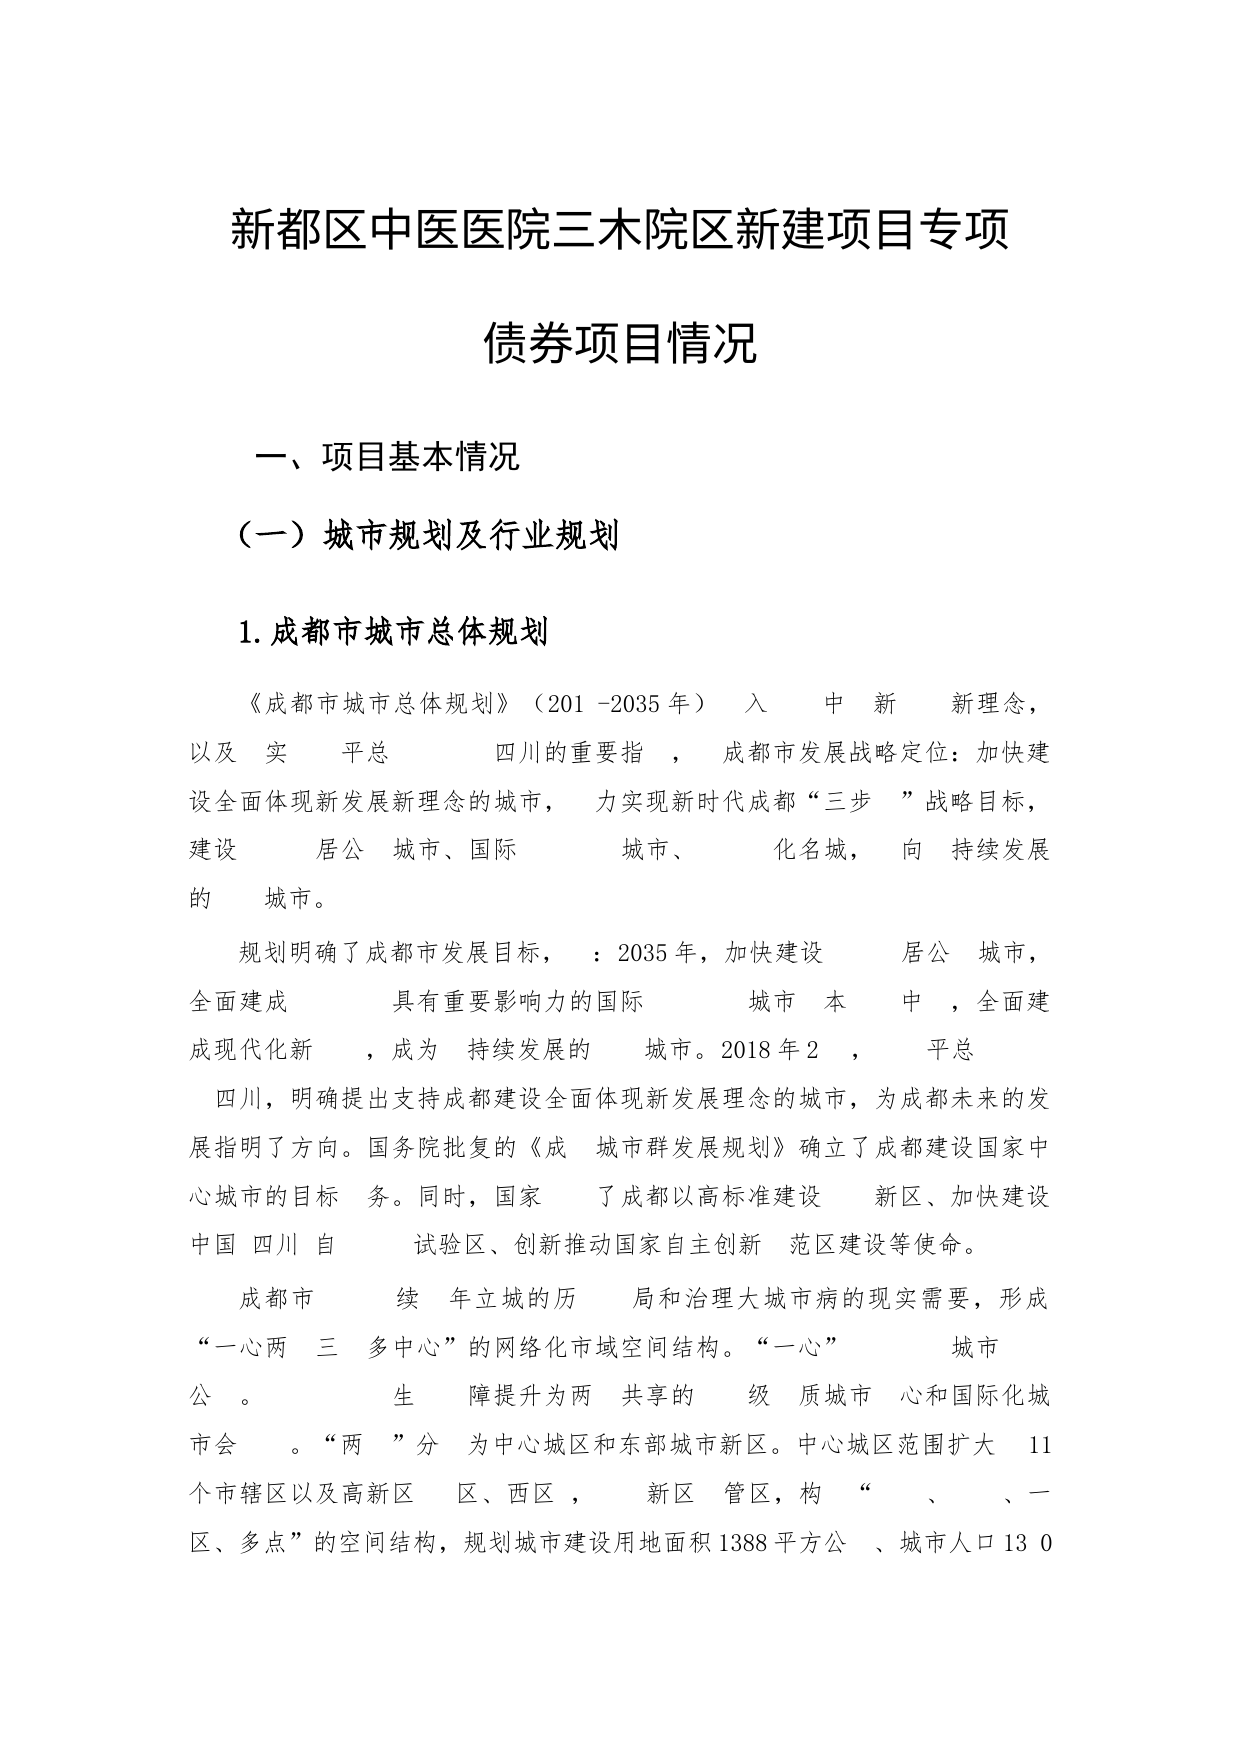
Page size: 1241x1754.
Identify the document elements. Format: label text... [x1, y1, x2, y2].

text 一、项目基本情况 [187, 422, 1053, 487]
text 1.成都市城市总体规划 [237, 596, 1053, 661]
title 新都区中医医院三木院区新建项目专项 [187, 178, 1053, 276]
text 《成都市城市总体规划》（2016-2035年）深入贯彻中央新思想新理念，以及落实习近平总书记视察四川的重要指示，将成都市发展战略定位：加快建设全面体现新发展新理念的城市，奋力实现新时代成都“三步走”战略目标，建设美丽宜居公园城市、国际门户枢纽城市、世界文化名城，迈向可持续发展的世界城市。 [187, 686, 1053, 913]
text 规划明确了成都市发展目标，即：2035年，加快建设美丽宜居公园城市，全面建成泛欧泛亚具有重要影响力的国际门户枢纽城市；本世纪中叶，全面建成现代化新天府，成为可持续发展的世界城市。2018年2月，习近平总书记视察四川，明确提出支持成都建设全面体现新发展理念的城市，为成都未来的发展指明了方向。国务院批复的《成渝城市群发展规划》确立了成都建设国家中心城市的目标任务。同时，国家赋予了成都以高标准建设天府新区、加快建设中国(四川)自由贸易试验区、创新推动国家自主创新示范区建设等使命。 [187, 934, 1053, 1259]
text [187, 1280, 1053, 1556]
text （一）城市规划及行业规划 [187, 499, 1053, 564]
title 债券项目情况 [187, 292, 1053, 389]
